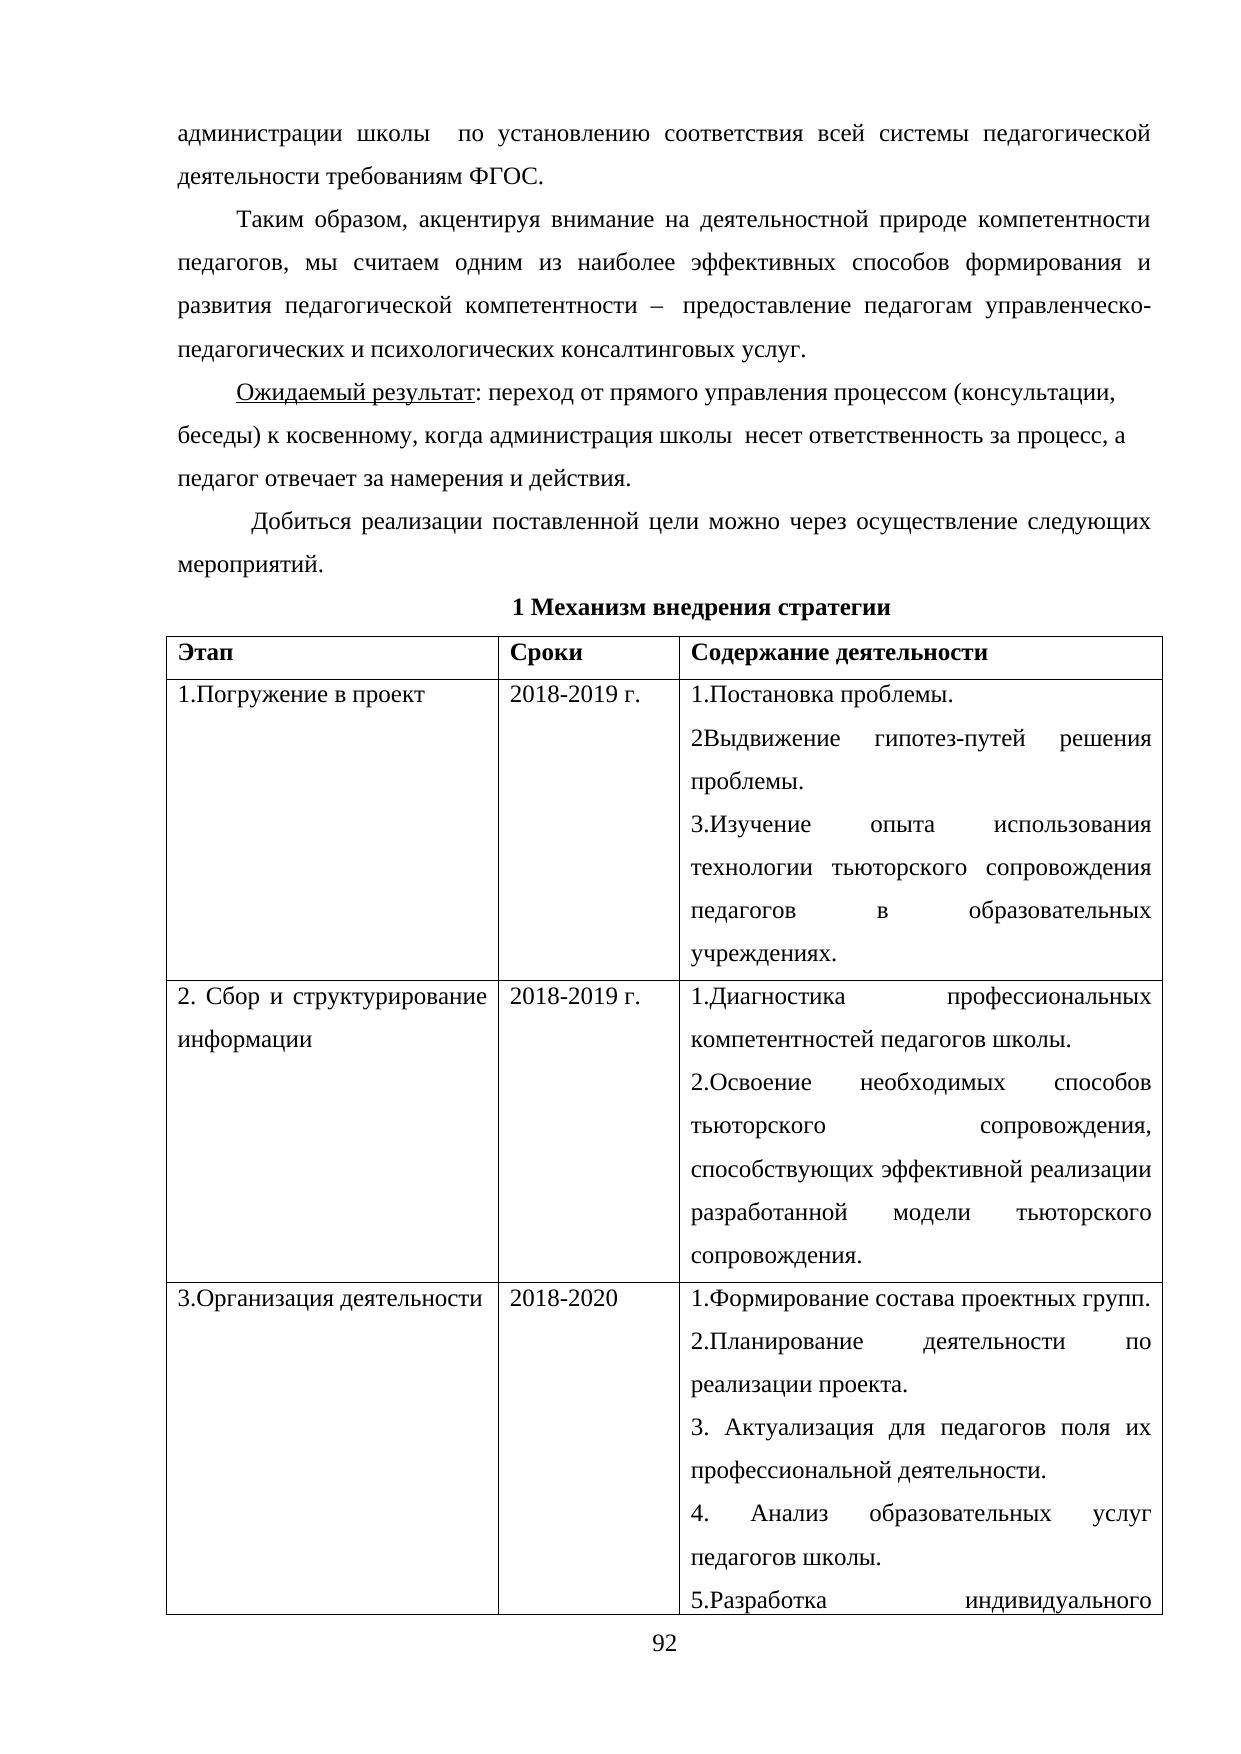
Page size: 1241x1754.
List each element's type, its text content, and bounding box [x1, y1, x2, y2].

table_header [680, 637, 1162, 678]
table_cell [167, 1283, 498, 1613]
text Таким образом, акцентируя внимание на деятельностной природе компетентности педагогов, мы считаем одним из наиболее эффективных способов формирования и развития педагогической компетентности – предоставление педагогам управленческо-педагогических и психологических консалтинговых услуг. [177, 204, 1152, 362]
text 1 Механизм внедрения стратегии [177, 592, 1152, 621]
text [177, 118, 1152, 190]
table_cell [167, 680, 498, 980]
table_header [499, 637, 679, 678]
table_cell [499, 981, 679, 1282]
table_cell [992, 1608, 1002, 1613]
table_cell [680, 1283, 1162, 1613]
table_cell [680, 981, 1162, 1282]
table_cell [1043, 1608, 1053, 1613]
text Добиться реализации поставленной цели можно через осуществление следующих мероприятий. [177, 506, 1152, 578]
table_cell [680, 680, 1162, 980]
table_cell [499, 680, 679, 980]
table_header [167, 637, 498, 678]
text Ожидаемый результат: переход от прямого управления процессом (консультации, беседы) к косвенному, когда администрация школы несет ответственность за процесс, а педагог отвечает за намерения и действия. [177, 377, 1152, 492]
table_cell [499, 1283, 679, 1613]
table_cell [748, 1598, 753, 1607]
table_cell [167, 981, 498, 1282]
